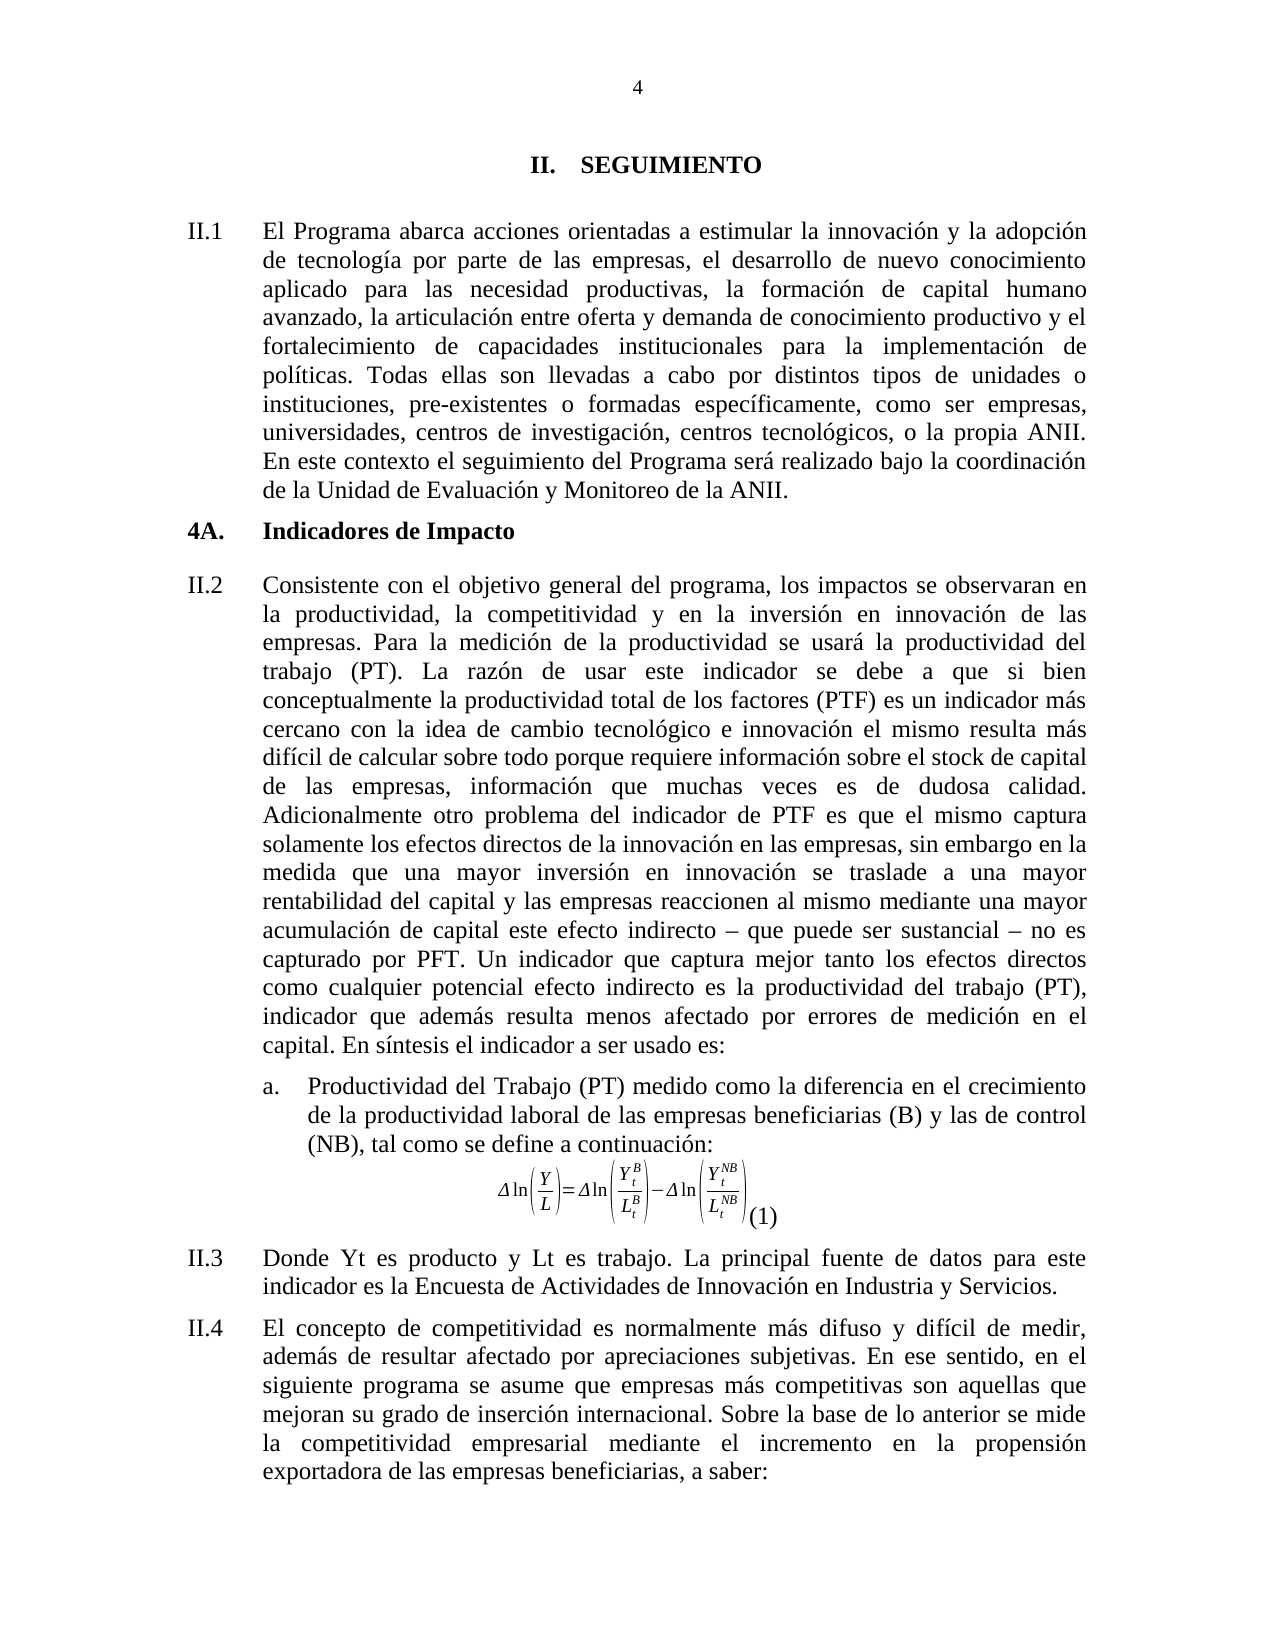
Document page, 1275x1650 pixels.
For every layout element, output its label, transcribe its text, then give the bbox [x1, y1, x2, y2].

text Donde Yt es producto y Lt es trabajo. La principal fuente de datos para este indicador es la Encuesta de Actividades de Innovación en Industria y Servicios. [187, 1243, 1087, 1300]
text SEGUIMIENTO [187, 150, 1087, 179]
subtitle A. Indicadores de Impacto [187, 516, 1087, 545]
text El Programa abarca acciones orientadas a estimular la innovación y la adopción de tecnología por parte de las empresas, el desarrollo de nuevo conocimiento aplicado para las necesidad productivas, la formación de capital humano avanzado, la articulación entre oferta y demanda de conocimiento productivo y el fortalecimiento de capacidades institucionales para la implementación de políticas. Todas ellas son llevadas a cabo por distintos tipos de unidades o instituciones, pre-existentes o formadas específicamente, como ser empresas, universidades, centros de investigación, centros tecnológicos, o la propia ANII. En este contexto el seguimiento del Programa será realizado bajo la coordinación de la Unidad de Evaluación y Monitoreo de la ANII. [187, 216, 1087, 504]
text (1) [187, 1157, 1087, 1230]
text Productividad del Trabajo (PT) medido como la diferencia en el crecimiento de la productividad laboral de las empresas beneficiarias (B) y las de control (NB), tal como se define a continuación: [262, 1071, 1087, 1157]
text Consistente con el objetivo general del programa, los impactos se observaran en la productividad, la competitividad y en la inversión en innovación de las empresas. Para la medición de la productividad se usará la productividad del trabajo (PT). La razón de usar este indicador se debe a que si bien conceptualmente la productividad total de los factores (PTF) es un indicador más cercano con la idea de cambio tecnológico e innovación el mismo resulta más difícil de calcular sobre todo porque requiere información sobre el stock de capital de las empresas, información que muchas veces es de dudosa calidad. Adicionalmente otro problema del indicador de PTF es que el mismo captura solamente los efectos directos de la innovación en las empresas, sin embargo en la medida que una mayor inversión en innovación se traslade a una mayor rentabilidad del capital y las empresas reaccionen al mismo mediante una mayor acumulación de capital este efecto indirecto – que puede ser sustancial – no es capturado por PFT. Un indicador que captura mejor tanto los efectos directos como cualquier potencial efecto indirecto es la productividad del trabajo (PT), indicador que además resulta menos afectado por errores de medición en el capital. En síntesis el indicador a ser usado es: [187, 570, 1087, 1059]
text El concepto de competitividad es normalmente más difuso y difícil de medir, además de resultar afectado por apreciaciones subjetivas. En ese sentido, en el siguiente programa se asume que empresas más competitivas son aquellas que mejoran su grado de inserción internacional. Sobre la base de lo anterior se mide la competitividad empresarial mediante el incremento en la propensión exportadora de las empresas beneficiarias, a saber: [187, 1313, 1087, 1485]
